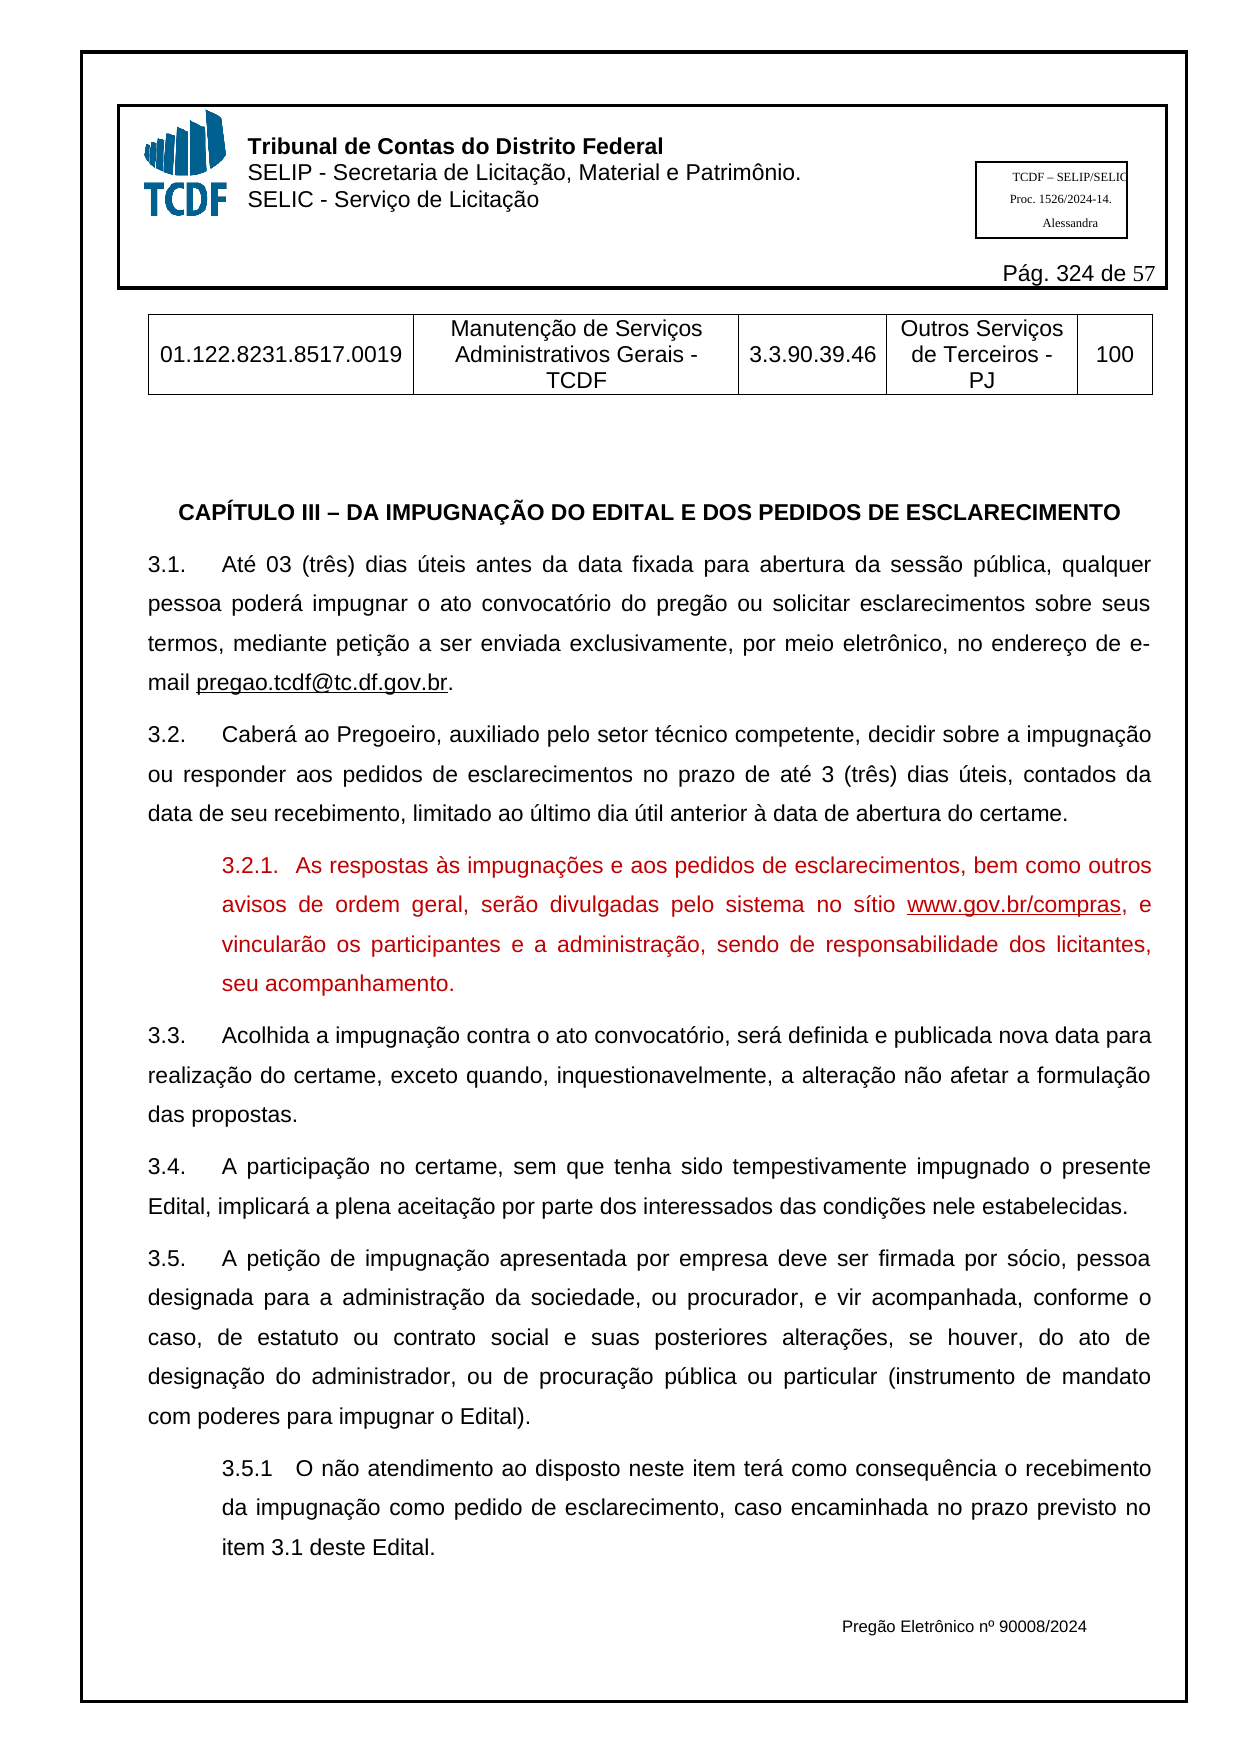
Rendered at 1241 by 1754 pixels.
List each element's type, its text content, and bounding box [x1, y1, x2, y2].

table_cell 3.3.90.39.46 [739, 315, 886, 394]
text 3.4. A participação no certame, sem que tenha sido tempestivamente impugnado o presente Edital, implicará a plena aceitação por parte dos interessados das condições nele estabelecidas. [148, 1153, 1152, 1219]
table_cell 100 [1078, 315, 1152, 394]
table_cell 01.122.8231.8517.0019 [149, 315, 413, 394]
text Capítulo IIi – dA IMPUGNAÇÃO do edital e dos pedidos de esclarecimento [148, 499, 1152, 525]
text 3.5. A petição de impugnação apresentada por empresa deve ser firmada por sócio, pessoa designada para a administração da sociedade, ou procurador, e vir acompanhada, conforme o caso, de estatuto ou contrato social e suas posteriores alterações, se houver, do ato de designação do administrador, ou de procuração pública ou particular (instrumento de mandato com poderes para impugnar o Edital). [148, 1245, 1152, 1429]
table_cell Manutenção de Serviços Administrativos Gerais - TCDF [414, 315, 738, 394]
text 3.2.1. As respostas às impugnações e aos pedidos de esclarecimentos, bem como outros avisos de ordem geral, serão divulgadas pelo sistema no sítio www.gov.br/compras, e vincularão os participantes e a administração, sendo de responsabilidade dos licitantes, seu acompanhamento. [222, 852, 1152, 997]
picture [129, 107, 241, 218]
text 3.1. Até 03 (três) dias úteis antes da data fixada para abertura da sessão pública, qualquer pessoa poderá impugnar o ato convocatório do pregão ou solicitar esclarecimentos sobre seus termos, mediante petição a ser enviada exclusivamente, por meio eletrônico, no endereço de e-mail pregao.tcdf@tc.df.gov.br. [148, 551, 1152, 695]
table_cell Outros Serviços de Terceiros - PJ [887, 315, 1077, 394]
text 3.2. Caberá ao Pregoeiro, auxiliado pelo setor técnico competente, decidir sobre a impugnação ou responder aos pedidos de esclarecimentos no prazo de até 3 (três) dias úteis, contados da data de seu recebimento, limitado ao último dia útil anterior à data de abertura do certame. [148, 721, 1152, 826]
text 3.5.1 O não atendimento ao disposto neste item terá como consequência o recebimento da impugnação como pedido de esclarecimento, caso encaminhada no prazo previsto no item 3.1 deste Edital. [222, 1455, 1152, 1560]
text 3.3. Acolhida a impugnação contra o ato convocatório, será definida e publicada nova data para realização do certame, exceto quando, inquestionavelmente, a alteração não afetar a formulação das propostas. [148, 1022, 1152, 1128]
